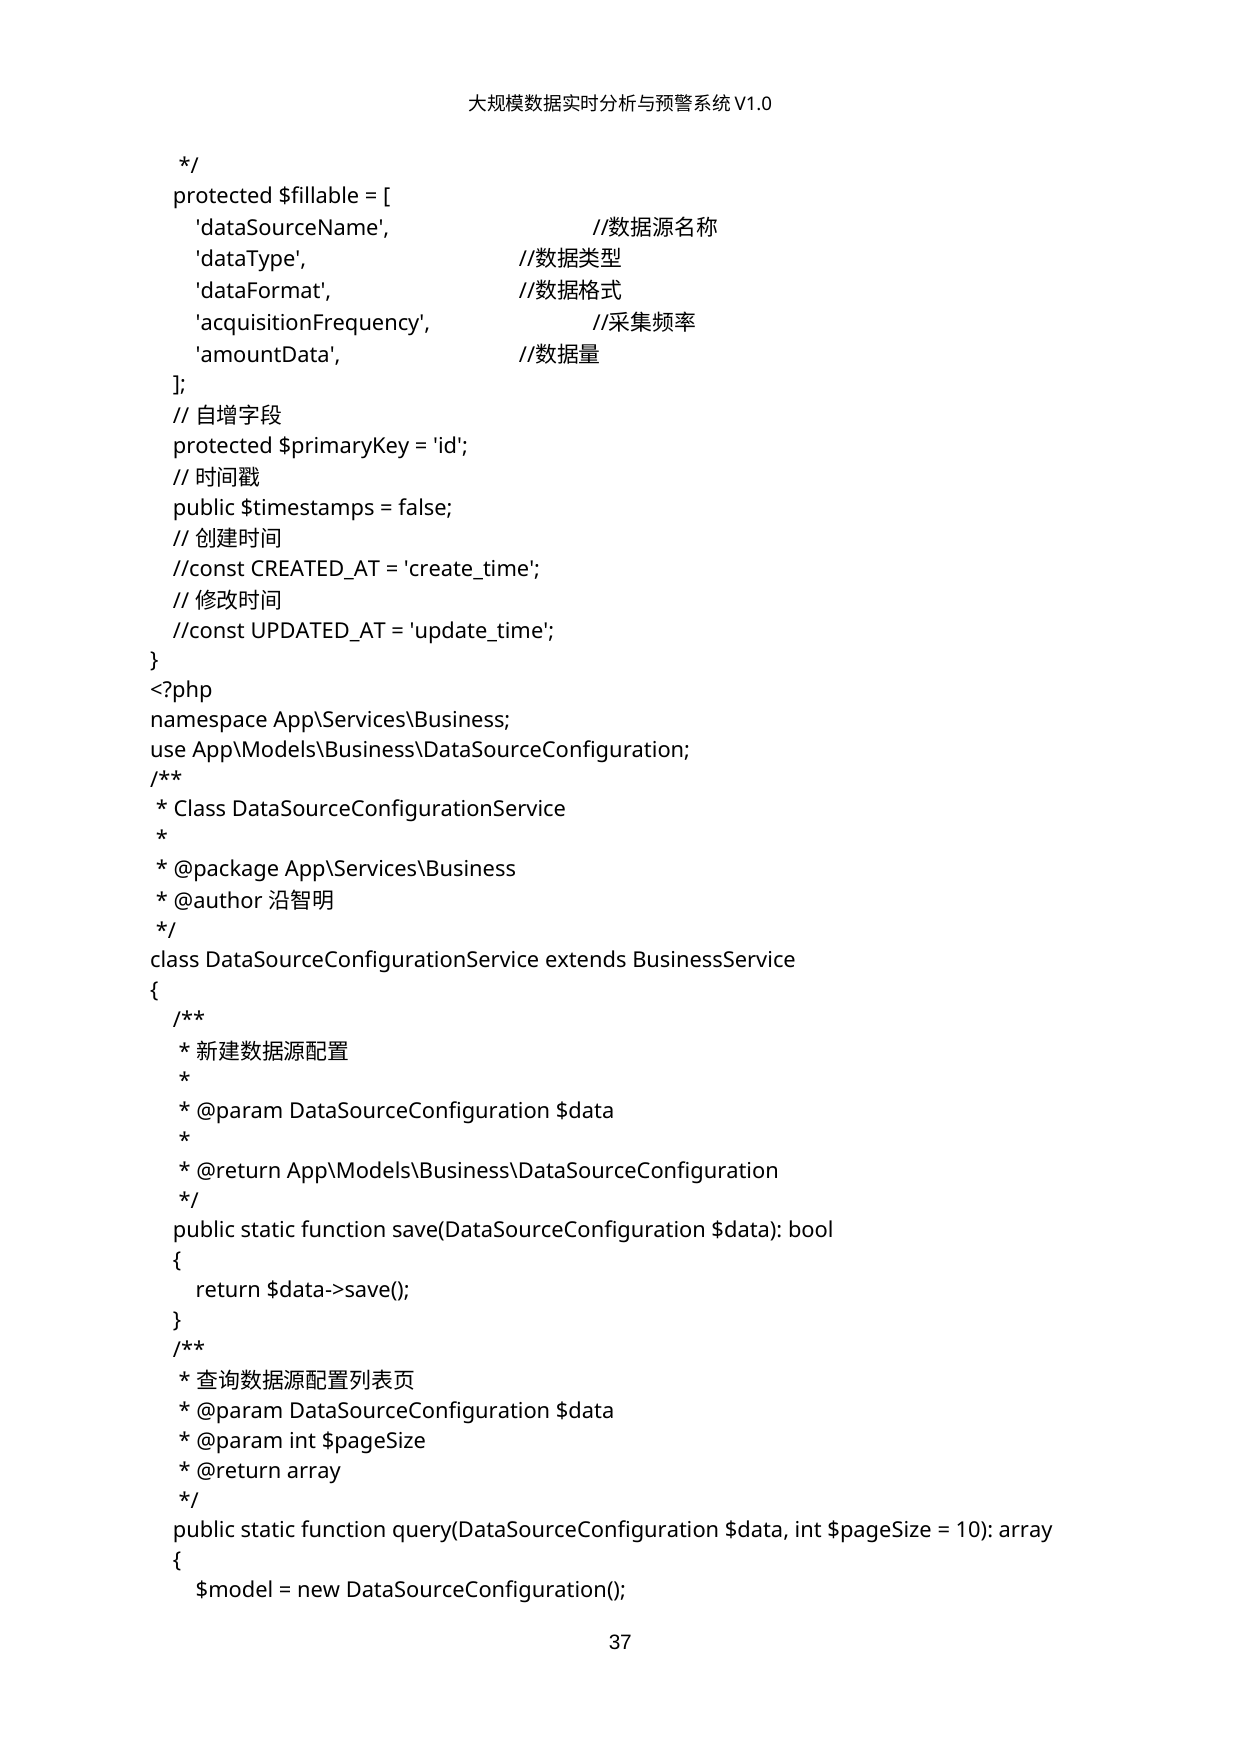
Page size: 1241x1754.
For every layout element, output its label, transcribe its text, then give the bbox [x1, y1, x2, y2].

text * [150, 1125, 1090, 1155]
text // 时间戳 [150, 460, 1090, 492]
text namespace App\Services\Business; [150, 704, 1090, 734]
text * @param int $pageSize [150, 1425, 1090, 1455]
text * [150, 1066, 1090, 1095]
text protected $fillable = [ [150, 180, 1090, 209]
text return $data->save(); [150, 1274, 1090, 1304]
text } [150, 1304, 1090, 1334]
text * @param DataSourceConfiguration $data [150, 1395, 1090, 1425]
text */ [150, 914, 1090, 944]
text public static function query(DataSourceConfiguration $data, int $pageSize = 10): array [150, 1514, 1090, 1544]
text * @package App\Services\Business [150, 853, 1090, 883]
text */ [150, 1484, 1090, 1514]
text <?php [150, 674, 1090, 704]
text * @author 沿智明 [150, 883, 1090, 914]
text * @return array [150, 1455, 1090, 1484]
text 'acquisitionFrequency', //采集频率 [150, 305, 1090, 337]
text ]; [150, 368, 1090, 398]
text /** [150, 1334, 1090, 1363]
text $model = new DataSourceConfiguration(); [150, 1574, 1090, 1604]
text } [150, 644, 1090, 674]
text //const UPDATED_AT = 'update_time'; [150, 615, 1090, 644]
text * 新建数据源配置 [150, 1034, 1090, 1066]
text */ [150, 150, 1090, 180]
text use App\Models\Business\DataSourceConfiguration; [150, 734, 1090, 764]
text // 创建时间 [150, 521, 1090, 553]
text { [150, 1544, 1090, 1574]
text public static function save(DataSourceConfiguration $data): bool [150, 1214, 1090, 1244]
text 'amountData', //数据量 [150, 337, 1090, 368]
text * 查询数据源配置列表页 [150, 1363, 1090, 1395]
text protected $primaryKey = 'id'; [150, 430, 1090, 460]
text //const CREATED_AT = 'create_time'; [150, 553, 1090, 583]
text * Class DataSourceConfigurationService [150, 793, 1090, 823]
text /** [150, 1004, 1090, 1034]
text // 自增字段 [150, 398, 1090, 430]
text * [150, 823, 1090, 853]
text 'dataSourceName', //数据源名称 [150, 209, 1090, 241]
text */ [150, 1185, 1090, 1214]
text { [150, 1244, 1090, 1274]
text // 修改时间 [150, 583, 1090, 615]
text class DataSourceConfigurationService extends BusinessService [150, 944, 1090, 974]
text 'dataType', //数据类型 [150, 241, 1090, 273]
text public $timestamps = false; [150, 492, 1090, 521]
text { [150, 974, 1090, 1004]
text /** [150, 764, 1090, 793]
text * @param DataSourceConfiguration $data [150, 1095, 1090, 1125]
text 'dataFormat', //数据格式 [150, 273, 1090, 305]
text * @return App\Models\Business\DataSourceConfiguration [150, 1155, 1090, 1185]
